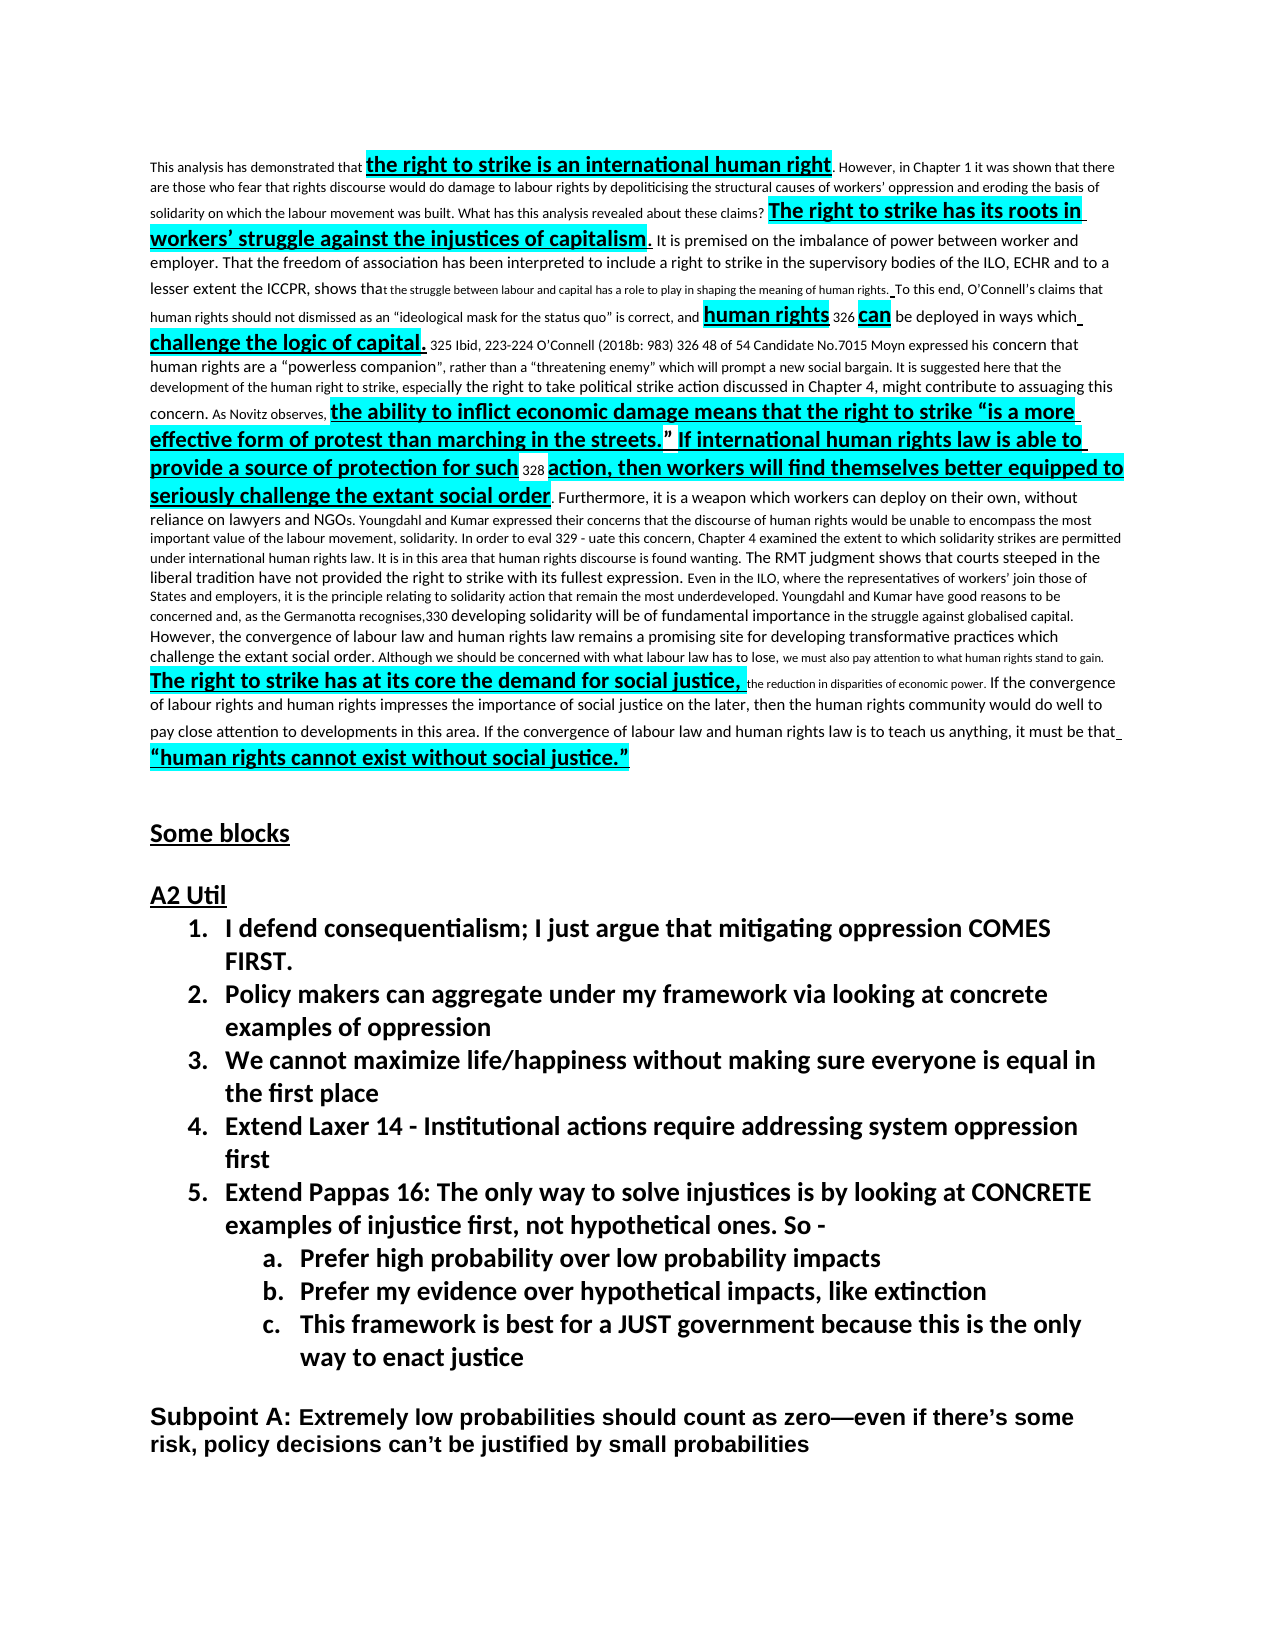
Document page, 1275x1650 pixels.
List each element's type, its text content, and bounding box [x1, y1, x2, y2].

text This analysis has demonstrated that the right to strike is an international human right. However, in Chapter 1 it was shown that there are those who fear that rights discourse would do damage to labour rights by depoliticising the structural causes of workers’ oppression and eroding the basis of solidarity on which the labour movement was built. What has this analysis revealed about these claims? The right to strike has its roots in workers’ struggle against the injustices of capitalism. It is premised on the imbalance of power between worker and employer. That the freedom of association has been interpreted to include a right to strike in the supervisory bodies of the ILO, ECHR and to a lesser extent the ICCPR, shows that the struggle between labour and capital has a role to play in shaping the meaning of human rights. To this end, O’Connell’s claims that human rights should not dismissed as an “ideological mask for the status quo” is correct, and human rights 326 can be deployed in ways which challenge the logic of capital. 325 Ibid, 223-224 O’Connell (2018b: 983) 326 48 of 54 Candidate No.7015 Moyn expressed his concern that human rights are a “powerless companion”, rather than a “threatening enemy” which will prompt a new social bargain. It is suggested here that the development of the human right to strike, especially the right to take political strike action discussed in Chapter 4, might contribute to assuaging this concern. As Novitz observes, the ability to inflict economic damage means that the right to strike “is a more effective form of protest than marching in the streets.” If international human rights law is able to provide a source of protection for such 328 action, then workers will find themselves better equipped to seriously challenge the extant social order. Furthermore, it is a weapon which workers can deploy on their own, without reliance on lawyers and NGOs. Youngdahl and Kumar expressed their concerns that the discourse of human rights would be unable to encompass the most important value of the labour movement, solidarity. In order to eval 329 - uate this concern, Chapter 4 examined the extent to which solidarity strikes are permitted under international human rights law. It is in this area that human rights discourse is found wanting. The RMT judgment shows that courts steeped in the liberal tradition have not provided the right to strike with its fullest expression. Even in the ILO, where the representatives of workers’ join those of States and employers, it is the principle relating to solidarity action that remain the most underdeveloped. Youngdahl and Kumar have good reasons to be concerned and, as the Germanotta recognises,330 developing solidarity will be of fundamental importance in the struggle against globalised capital. However, the convergence of labour law and human rights law remains a promising site for developing transformative practices which challenge the extant social order. Although we should be concerned with what labour law has to lose, we must also pay attention to what human rights stand to gain. The right to strike has at its core the demand for social justice, the reduction in disparities of economic power. If the convergence of labour rights and human rights impresses the importance of social justice on the later, then the human rights community would do well to pay close attention to developments in this area. If the convergence of labour law and human rights law is to teach us anything, it must be that “human rights cannot exist without social justice.” [150, 150, 1125, 771]
text A2 Util [150, 878, 1125, 911]
list Extend Pappas 16: The only way to solve injustices is by looking at CONCRETE examples of injustice first, not hypothetical ones. So - [187, 1175, 1125, 1241]
list Extend Laxer 14 - Institutional actions require addressing system oppression first [187, 1109, 1125, 1175]
list Prefer high probability over low probability impacts [262, 1241, 1125, 1274]
list We cannot maximize life/happiness without making sure everyone is equal in the first place [187, 1043, 1125, 1109]
text Some blocks [150, 816, 1125, 849]
text Subpoint A: Extremely low probabilities should count as zero—even if there’s some risk, policy decisions can’t be justified by small probabilities [150, 1402, 1125, 1457]
list This framework is best for a JUST government because this is the only way to enact justice [262, 1307, 1125, 1373]
list Prefer my evidence over hypothetical impacts, like extinction [262, 1274, 1125, 1307]
list Policy makers can aggregate under my framework via looking at concrete examples of oppression [187, 977, 1125, 1043]
list I defend consequentialism; I just argue that mitigating oppression COMES FIRST. [187, 911, 1125, 977]
